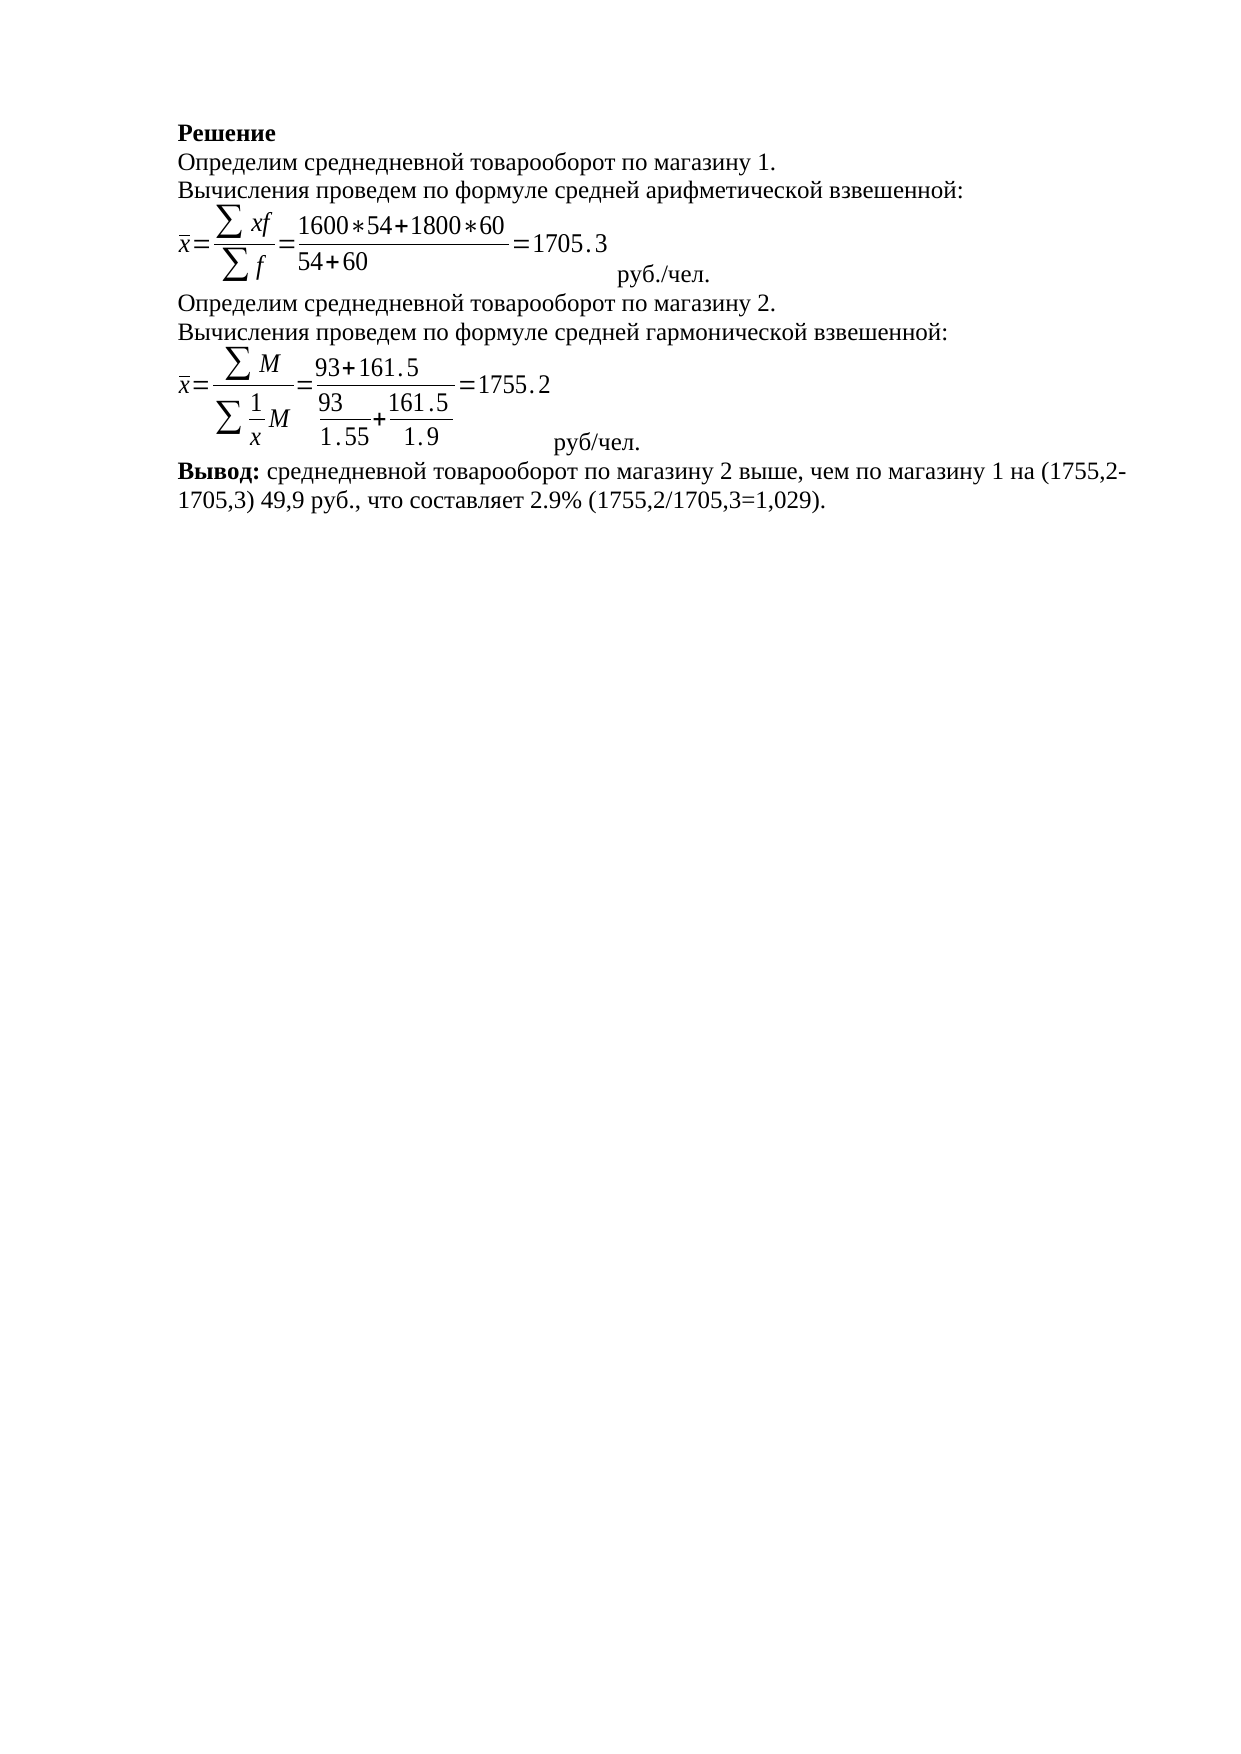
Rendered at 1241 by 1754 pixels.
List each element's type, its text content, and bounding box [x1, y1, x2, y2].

text руб/чел. [177, 346, 1152, 456]
text Вычисления проведем по формуле средней гармонической взвешенной: [177, 317, 1152, 346]
text Вычисления проведем по формуле средней арифметической взвешенной: [177, 176, 1152, 204]
text Вывод: среднедневной товарооборот по магазину 2 выше, чем по магазину 1 на (1755,2-1705,3) 49,9 руб., что составляет 2.9% (1755,2/1705,3=1,029). [177, 456, 1152, 513]
text Определим среднедневной товарооборот по магазину 1. [177, 147, 1152, 176]
text Решение [177, 118, 1152, 147]
text руб./чел. [177, 204, 1152, 288]
text Определим среднедневной товарооборот по магазину 2. [177, 288, 1152, 317]
